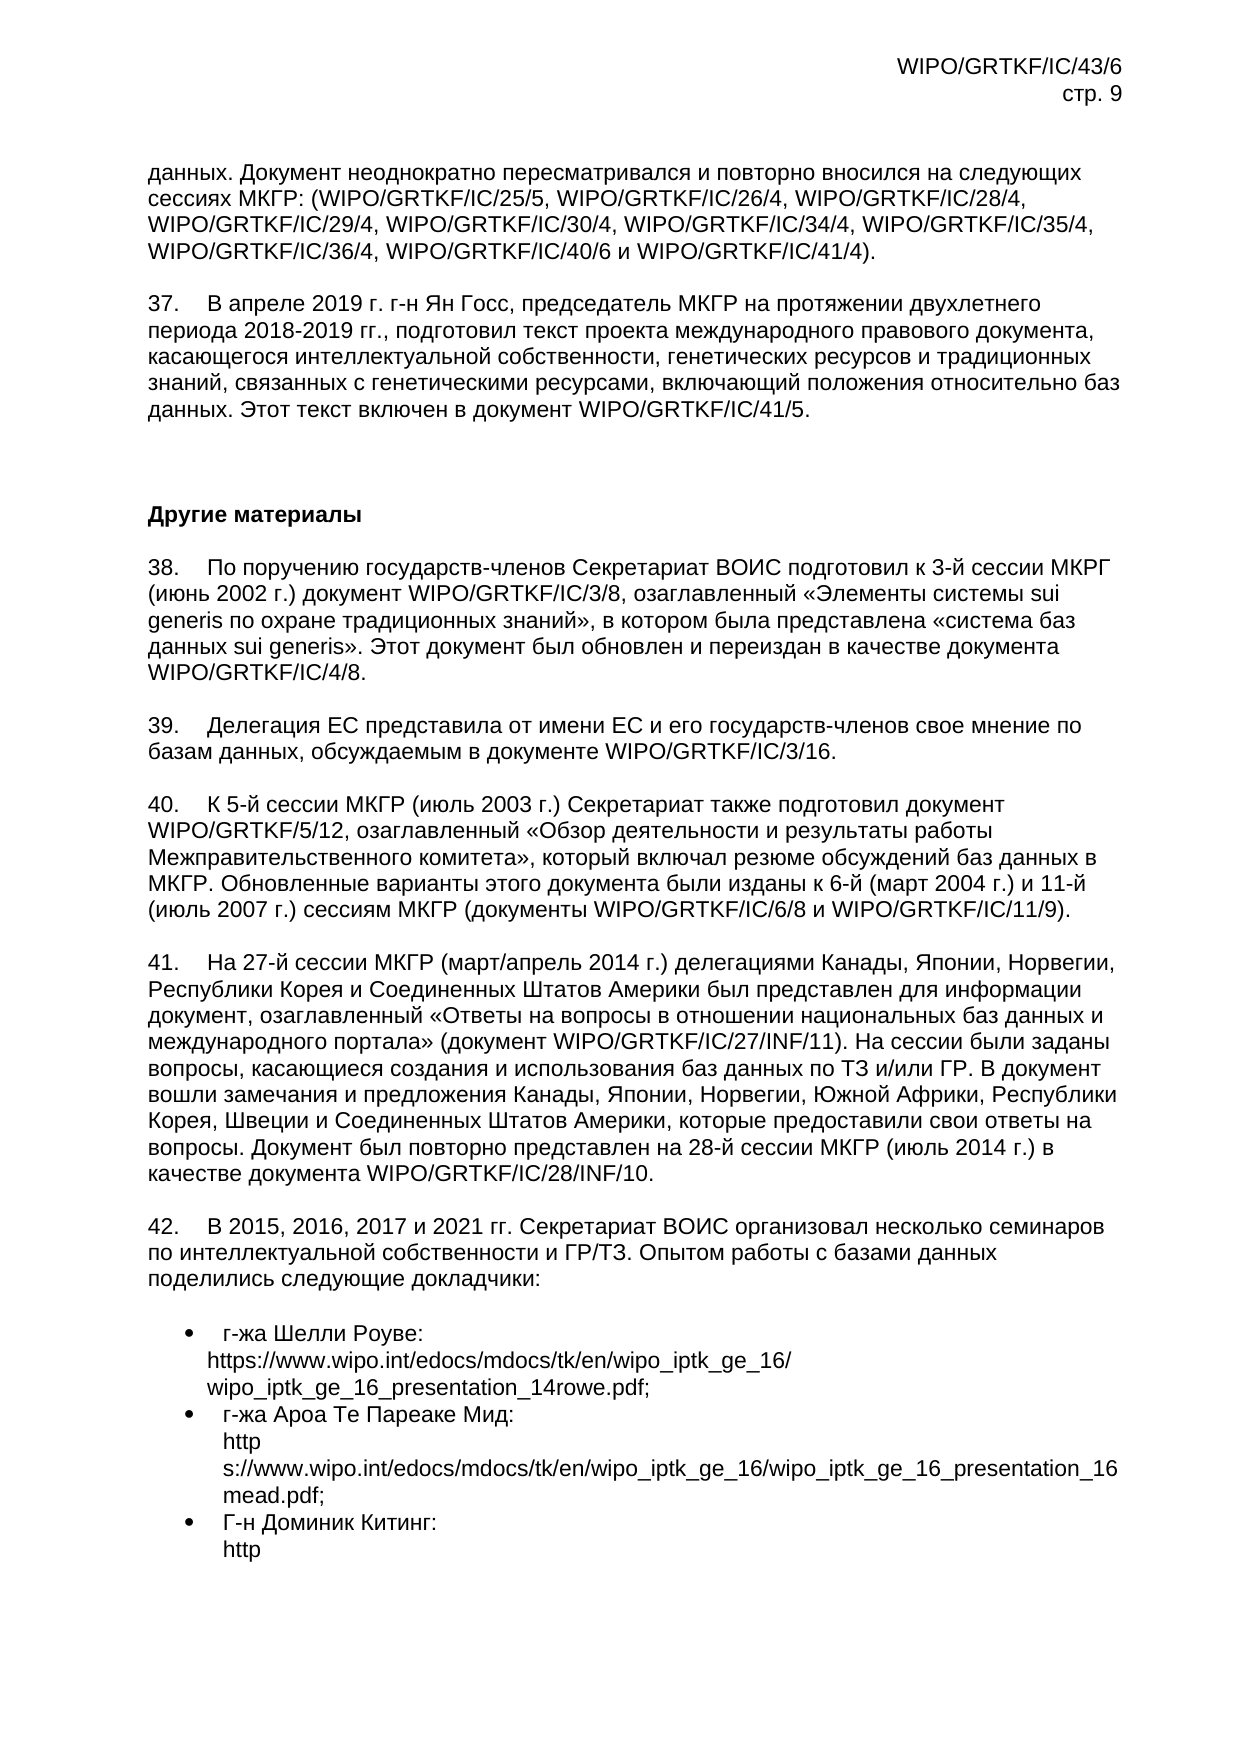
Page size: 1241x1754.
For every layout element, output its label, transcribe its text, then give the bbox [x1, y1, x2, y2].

text https://www.wipo.int/edocs/mdocs/tk/en/wipo_iptk_ge_16/wipo_iptk_ge_16_presentation_14rowe.pdf; [207, 1346, 1122, 1400]
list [185, 1508, 1122, 1563]
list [148, 158, 1122, 264]
text Другие материалы [148, 501, 1122, 527]
list Делегация ЕС представила от имени ЕС и его государств-членов свое мнение по базам данных, обсуждаемым в документе WIPO/GRTKF/IC/3/16. [148, 712, 1122, 765]
list г-жа Ароа Те Пареаке Мид: https://www.wipo.int/edocs/mdocs/tk/en/wipo_iptk_ge_16/wipo_iptk_ge_16_presentation_16mead.pdf; [185, 1400, 1122, 1508]
list По поручению государств-членов Секретариат ВОИС подготовил к 3-й сессии МКРГ (июнь 2002 г.) документ WIPO/GRTKF/IC/3/8, озаглавленный «Элементы системы sui generis по охране традиционных знаний», в котором была представлена «система баз данных sui generis». Этот документ был обновлен и переиздан в качестве документа WIPO/GRTKF/IC/4/8. [148, 554, 1122, 686]
list На 27-й сессии МКГР (март/апрель 2014 г.) делегациями Канады, Японии, Норвегии, Республики Корея и Соединенных Штатов Америки был представлен для информации документ, озаглавленный «Ответы на вопросы в отношении национальных баз данных и международного портала» (документ WIPO/GRTKF/IC/27/INF/11). На сессии были заданы вопросы, касающиеся создания и использования баз данных по ТЗ и/или ГР. В документ вошли замечания и предложения Канады, Японии, Норвегии, Южной Африки, Республики Корея, Швеции и Соединенных Штатов Америки, которые предоставили свои ответы на вопросы. Документ был повторно представлен на 28-й сессии МКГР (июль 2014 г.) в качестве документа WIPO/GRTKF/IC/28/INF/10. [148, 949, 1122, 1186]
list К 5-й сессии МКГР (июль 2003 г.) Секретариат также подготовил документ WIPO/GRTKF/5/12, озаглавленный «Обзор деятельности и результаты работы Межправительственного комитета», который включал резюме обсуждений баз данных в МКГР. Обновленные варианты этого документа были изданы к 6-й (март 2004 г.) и 11-й (июль 2007 г.) сессиям МКГР (документы WIPO/GRTKF/IC/6/8 и WIPO/GRTKF/IC/11/9). [148, 791, 1122, 923]
list В апреле 2019 г. г-н Ян Госс, председатель МКГР на протяжении двухлетнего периода 2018-2019 гг., подготовил текст проекта международного правового документа, касающегося интеллектуальной собственности, генетических ресурсов и традиционных знаний, связанных с генетическими ресурсами, включающий положения относительно баз данных. Этот текст включен в документ WIPO/GRTKF/IC/41/5. [148, 290, 1122, 422]
list г-жа Шелли Роуве: [185, 1319, 1122, 1346]
list В 2015, 2016, 2017 и 2021 гг. Секретариат ВОИС организовал несколько семинаров по интеллектуальной собственности и ГР/ТЗ. Опытом работы с базами данных поделились следующие докладчики: [148, 1213, 1122, 1292]
